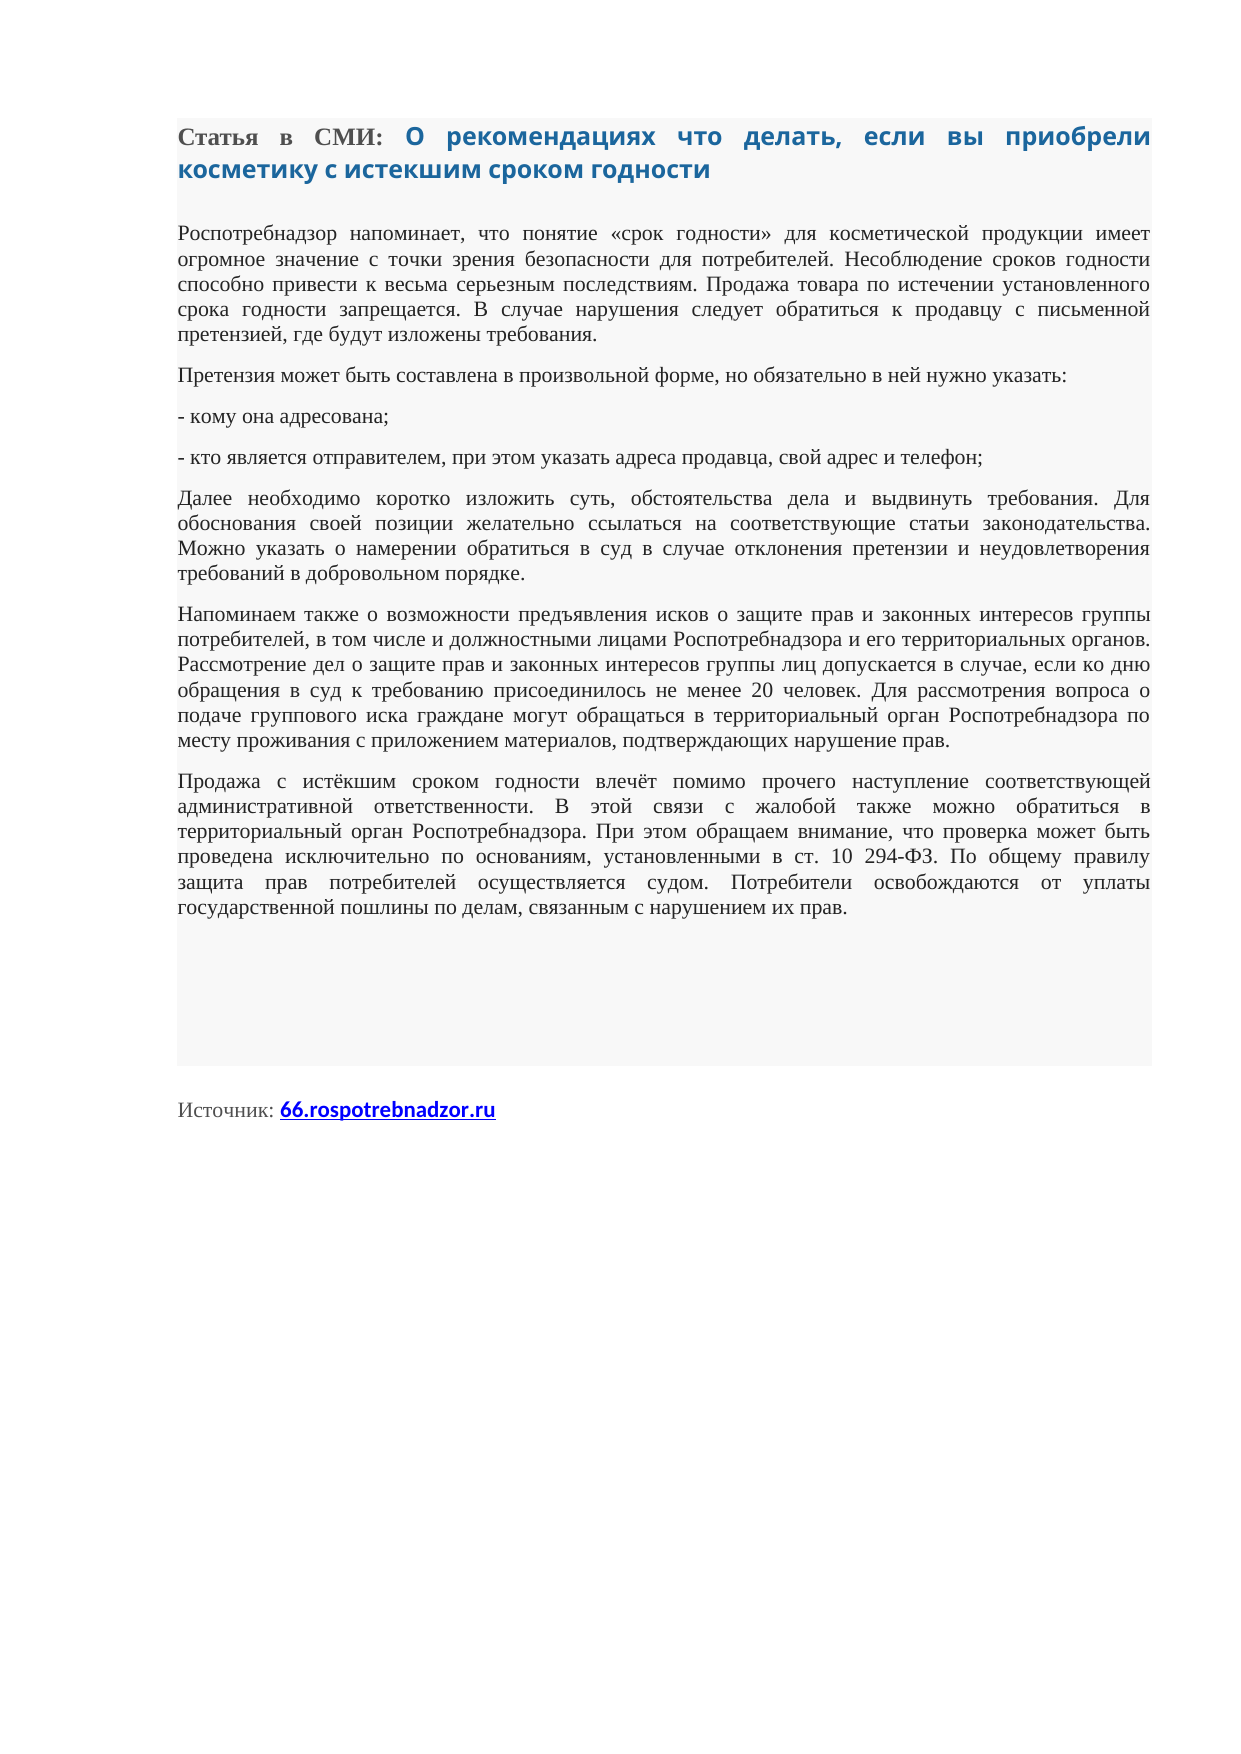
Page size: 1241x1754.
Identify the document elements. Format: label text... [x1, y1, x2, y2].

text Источник: 66.rospotrebnadzor.ru [177, 1095, 1152, 1123]
text Далее необходимо коротко изложить суть, обстоятельства дела и выдвинуть требования. Для обоснования своей позиции желательно ссылаться на соответствующие статьи законодательства. Можно указать о намерении обратиться в суд в случае отклонения претензии и неудовлетворения требований в добровольном порядке. [177, 484, 1152, 585]
text Роспотребнадзор напоминает, что понятие «срок годности» для косметической продукции имеет огромное значение с точки зрения безопасности для потребителей. Несоблюдение сроков годности способно привести к весьма серьезным последствиям. Продажа товара по истечении установленного срока годности запрещается. В случае нарушения следует обратиться к продавцу с письменной претензией, где будут изложены требования. [177, 220, 1152, 346]
text Претензия может быть составлена в произвольной форме, но обязательно в ней нужно указать: [177, 362, 1152, 387]
text - кому она адресована; [177, 403, 1152, 428]
subtitle Статья в СМИ: О рекомендациях что делать, если вы приобрели косметику с истекшим сроком годности [177, 118, 1152, 186]
text Напоминаем также о возможности предъявления исков о защите прав и законных интересов группы потребителей, в том числе и должностными лицами Роспотребнадзора и его территориальных органов. Рассмотрение дел о защите прав и законных интересов группы лиц допускается в случае, если ко дню обращения в суд к требованию присоединилось не менее 20 человек. Для рассмотрения вопроса о подаче группового иска граждане могут обращаться в территориальный орган Роспотребнадзора по месту проживания с приложением материалов, подтверждающих нарушение прав. [177, 601, 1152, 752]
text Продажа с истёкшим сроком годности влечёт помимо прочего наступление соответствующей административной ответственности. В этой связи с жалобой также можно обратиться в территориальный орган Роспотребнадзора. При этом обращаем внимание, что проверка может быть проведена исключительно по основаниям, установленными в ст. 10 294-ФЗ. По общему правилу защита прав потребителей осуществляется судом. Потребители освобождаются от уплаты государственной пошлины по делам, связанным с нарушением их прав. [177, 768, 1152, 919]
text - кто является отправителем, при этом указать адреса продавца, свой адрес и телефон; [177, 444, 1152, 469]
